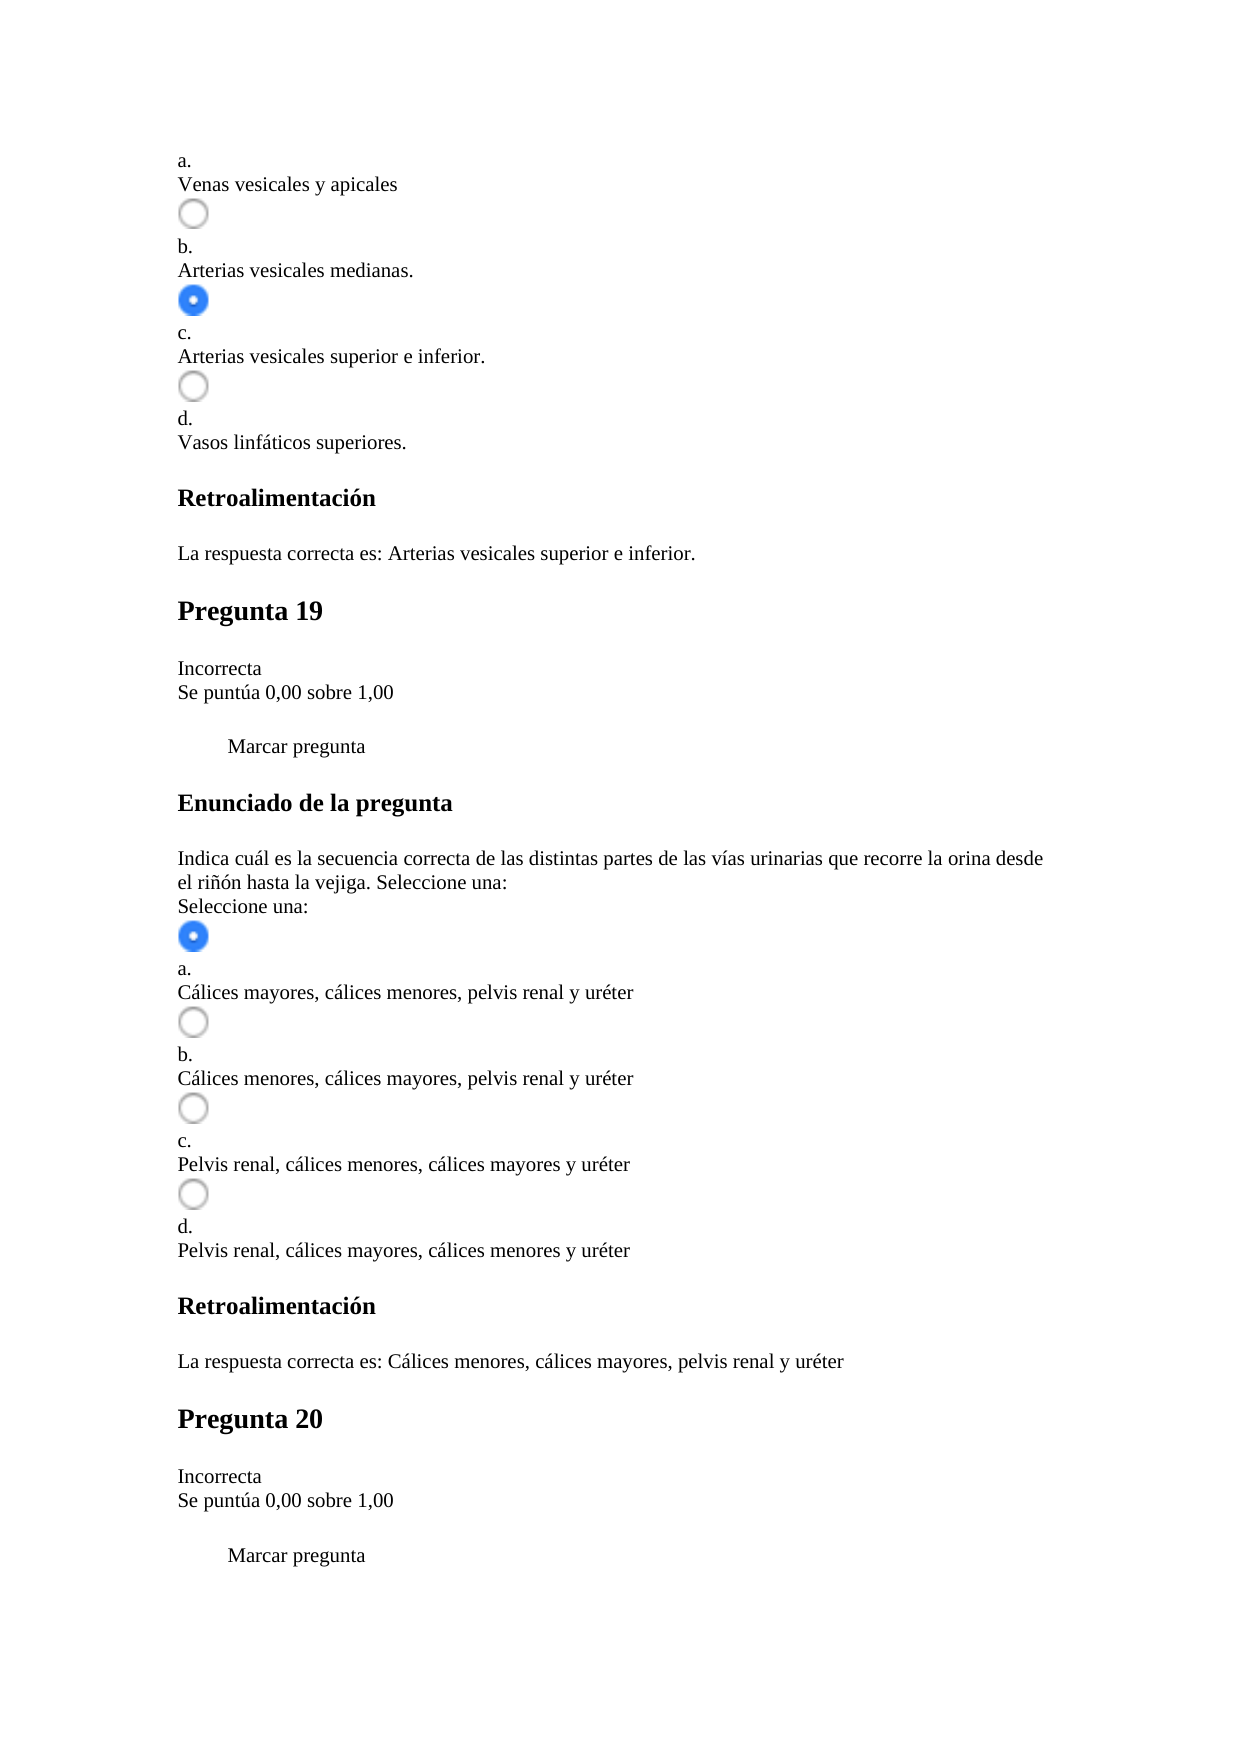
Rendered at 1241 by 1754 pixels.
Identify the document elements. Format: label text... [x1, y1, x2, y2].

text Retroalimentación [177, 483, 1063, 512]
text Pregunta 19 [177, 594, 1063, 627]
text b. [177, 1042, 1063, 1066]
text Venas vesicales y apicales [177, 172, 1063, 196]
text a. [177, 956, 1063, 980]
text a. [177, 148, 1063, 172]
picture [177, 195, 211, 229]
text b. [177, 234, 1063, 258]
picture [177, 1003, 211, 1038]
text Se puntúa 0,00 sobre 1,00 [177, 1488, 1063, 1512]
text Pregunta 20 [177, 1402, 1063, 1435]
picture [177, 281, 211, 316]
text La respuesta correcta es: Cálices menores, cálices mayores, pelvis renal y uréter [177, 1349, 1063, 1373]
text Pelvis renal, cálices menores, cálices mayores y uréter [177, 1152, 1063, 1176]
text Seleccione una: [177, 894, 1063, 918]
text Enunciado de la pregunta [177, 788, 1063, 816]
picture [177, 917, 211, 952]
text Se puntúa 0,00 sobre 1,00 [177, 680, 1063, 704]
text Incorrecta [177, 656, 1063, 680]
text Arterias vesicales medianas. [177, 258, 1063, 282]
text La respuesta correcta es: Arterias vesicales superior e inferior. [177, 541, 1063, 565]
text d. [177, 406, 1063, 430]
text c. [177, 1128, 1063, 1152]
picture [177, 1176, 211, 1210]
text Marcar pregunta [177, 704, 1063, 758]
text c. [177, 320, 1063, 344]
text Incorrecta [177, 1464, 1063, 1488]
text Pelvis renal, cálices mayores, cálices menores y uréter [177, 1238, 1063, 1262]
text Cálices menores, cálices mayores, pelvis renal y uréter [177, 1066, 1063, 1090]
text Retroalimentación [177, 1291, 1063, 1320]
text Marcar pregunta [177, 1512, 1063, 1567]
text Arterias vesicales superior e inferior. [177, 344, 1063, 368]
text Vasos linfáticos superiores. [177, 430, 1063, 454]
picture [177, 1090, 211, 1124]
picture [177, 367, 211, 402]
text d. [177, 1214, 1063, 1238]
text Cálices mayores, cálices menores, pelvis renal y uréter [177, 980, 1063, 1004]
text Indica cuál es la secuencia correcta de las distintas partes de las vías urinarias que recorre la orina desde el riñón hasta la vejiga. Seleccione una: [177, 846, 1063, 894]
